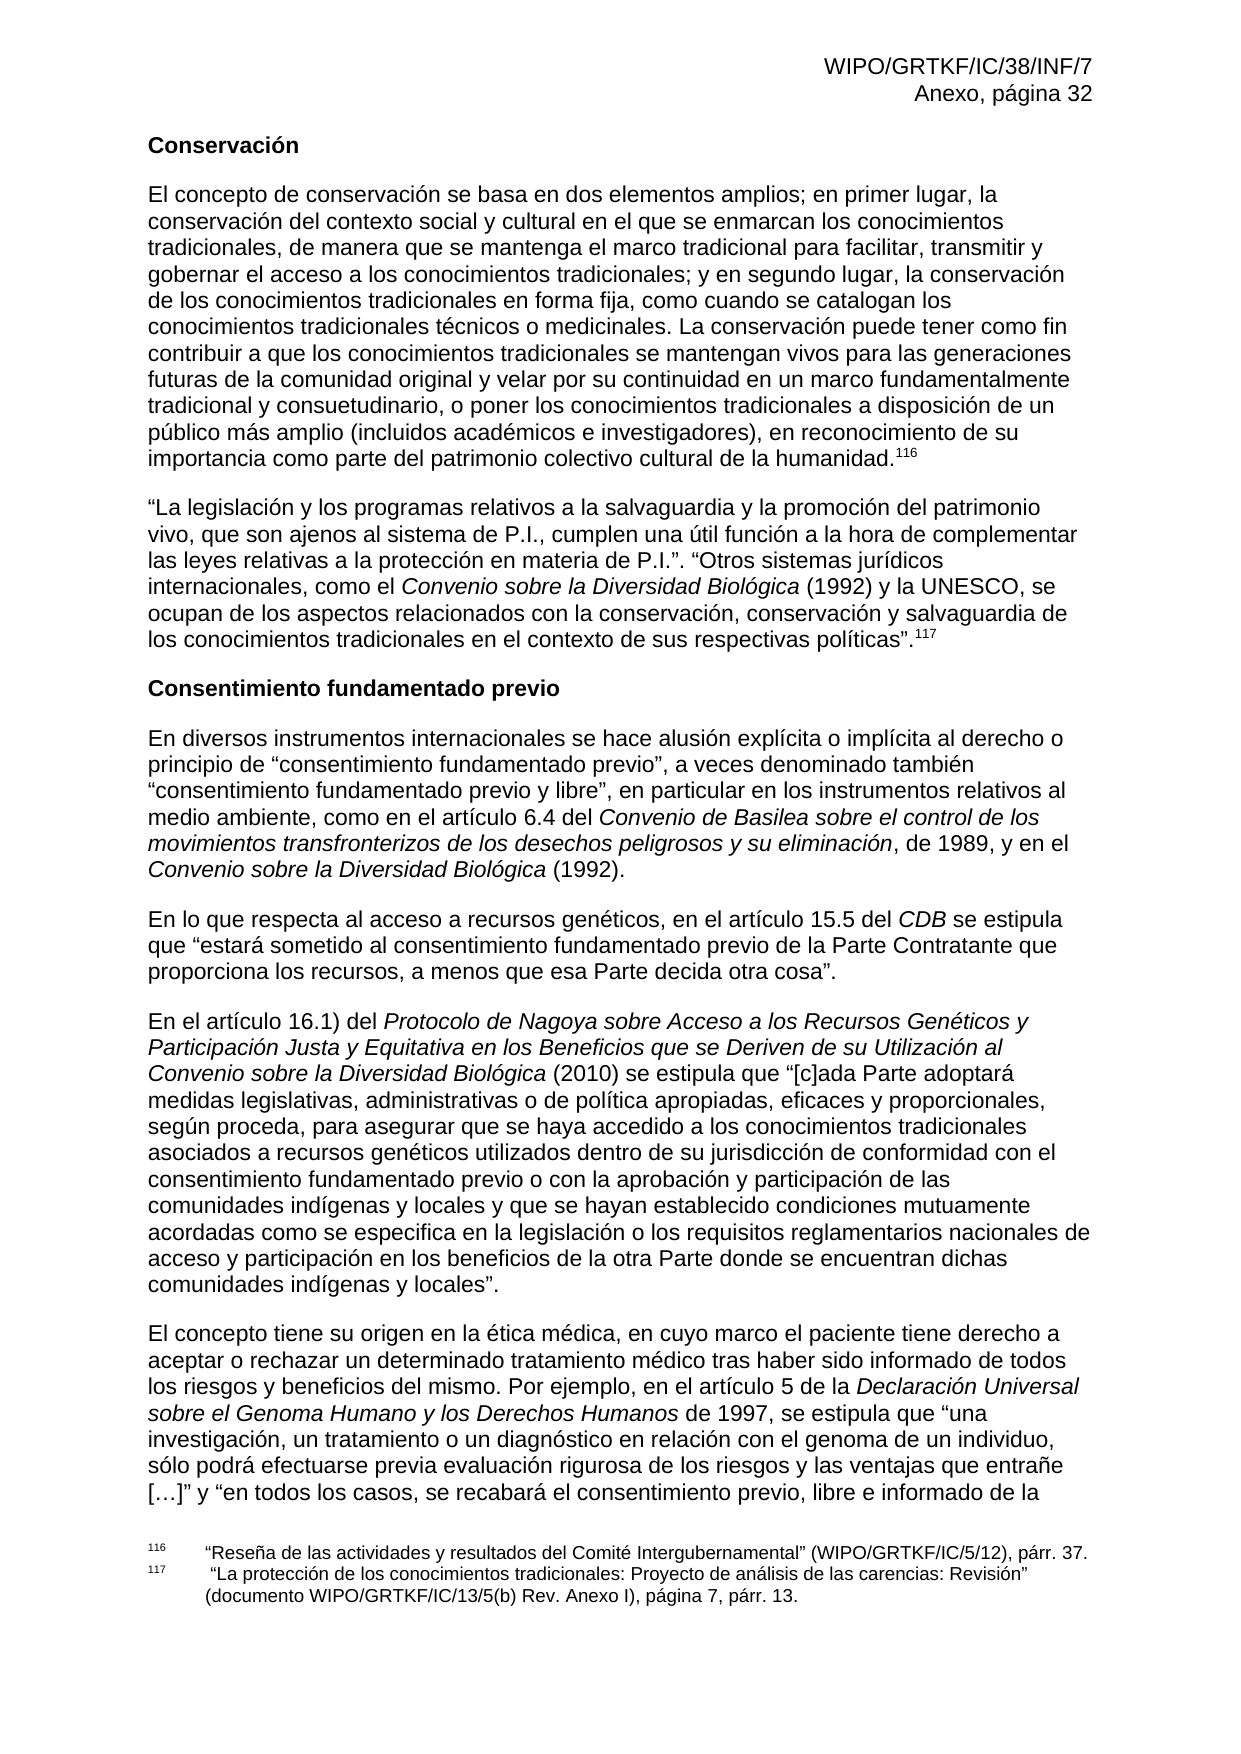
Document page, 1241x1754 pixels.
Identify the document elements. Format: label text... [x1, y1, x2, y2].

list En diversos instrumentos internacionales se hace alusión explícita o implícita al derecho o principio de “consentimiento fundamentado previo”, a veces denominado también “consentimiento fundamentado previo y libre”, en particular en los instrumentos relativos al medio ambiente, como en el artículo 6.4 del Convenio de Basilea sobre el control de los movimientos transfronterizos de los desechos peligrosos y su eliminación, de 1989, y en el Convenio sobre la Diversidad Biológica (1992). [148, 724, 1092, 883]
list En el artículo 16.1) del Protocolo de Nagoya sobre Acceso a los Recursos Genéticos y Participación Justa y Equitativa en los Beneficios que se Deriven de su Utilización al Convenio sobre la Diversidad Biológica (2010) se estipula que “[c]ada Parte adoptará medidas legislativas, administrativas o de política apropiadas, eficaces y proporcionales, según proceda, para asegurar que se haya accedido a los conocimientos tradicionales asociados a recursos genéticos utilizados dentro de su jurisdicción de conformidad con el consentimiento fundamentado previo o con la aprobación y participación de las comunidades indígenas y locales y que se hayan establecido condiciones mutuamente acordadas como se especifica en la legislación o los requisitos reglamentarios nacionales de acceso y participación en los beneficios de la otra Parte donde se encuentran dichas comunidades indígenas y locales”. [148, 1008, 1092, 1297]
list Conservación [148, 132, 1092, 158]
list “La legislación y los programas relativos a la salvaguardia y la promoción del patrimonio vivo, que son ajenos al sistema de P.I., cumplen una útil función a la hora de complementar las leyes relativas a la protección en materia de P.I.”. “Otros sistemas jurídicos internacionales, como el Convenio sobre la Diversidad Biológica (1992) y la UNESCO, se ocupan de los aspectos relacionados con la conservación, conservación y salvaguardia de los conocimientos tradicionales en el contexto de sus respectivas políticas”. [148, 494, 1092, 652]
list Consentimiento fundamentado previo [148, 675, 1092, 702]
list El concepto de conservación se basa en dos elementos amplios; en primer lugar, la conservación del contexto social y cultural en el que se enmarcan los conocimientos tradicionales, de manera que se mantenga el marco tradicional para facilitar, transmitir y gobernar el acceso a los conocimientos tradicionales; y en segundo lugar, la conservación de los conocimientos tradicionales en forma fija, como cuando se catalogan los conocimientos tradicionales técnicos o medicinales. La conservación puede tener como fin contribuir a que los conocimientos tradicionales se mantengan vivos para las generaciones futuras de la comunidad original y velar por su continuidad en un marco fundamentalmente tradicional y consuetudinario, o poner los conocimientos tradicionales a disposición de un público más amplio (incluidos académicos e investigadores), en reconocimiento de su importancia como parte del patrimonio colectivo cultural de la humanidad. [148, 181, 1092, 471]
list En lo que respecta al acceso a recursos genéticos, en el artículo 15.5 del CDB se estipula que “estará sometido al consentimiento fundamentado previo de la Parte Contratante que proporciona los recursos, a menos que esa Parte decida otra cosa”. [148, 906, 1092, 985]
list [148, 1320, 1092, 1505]
